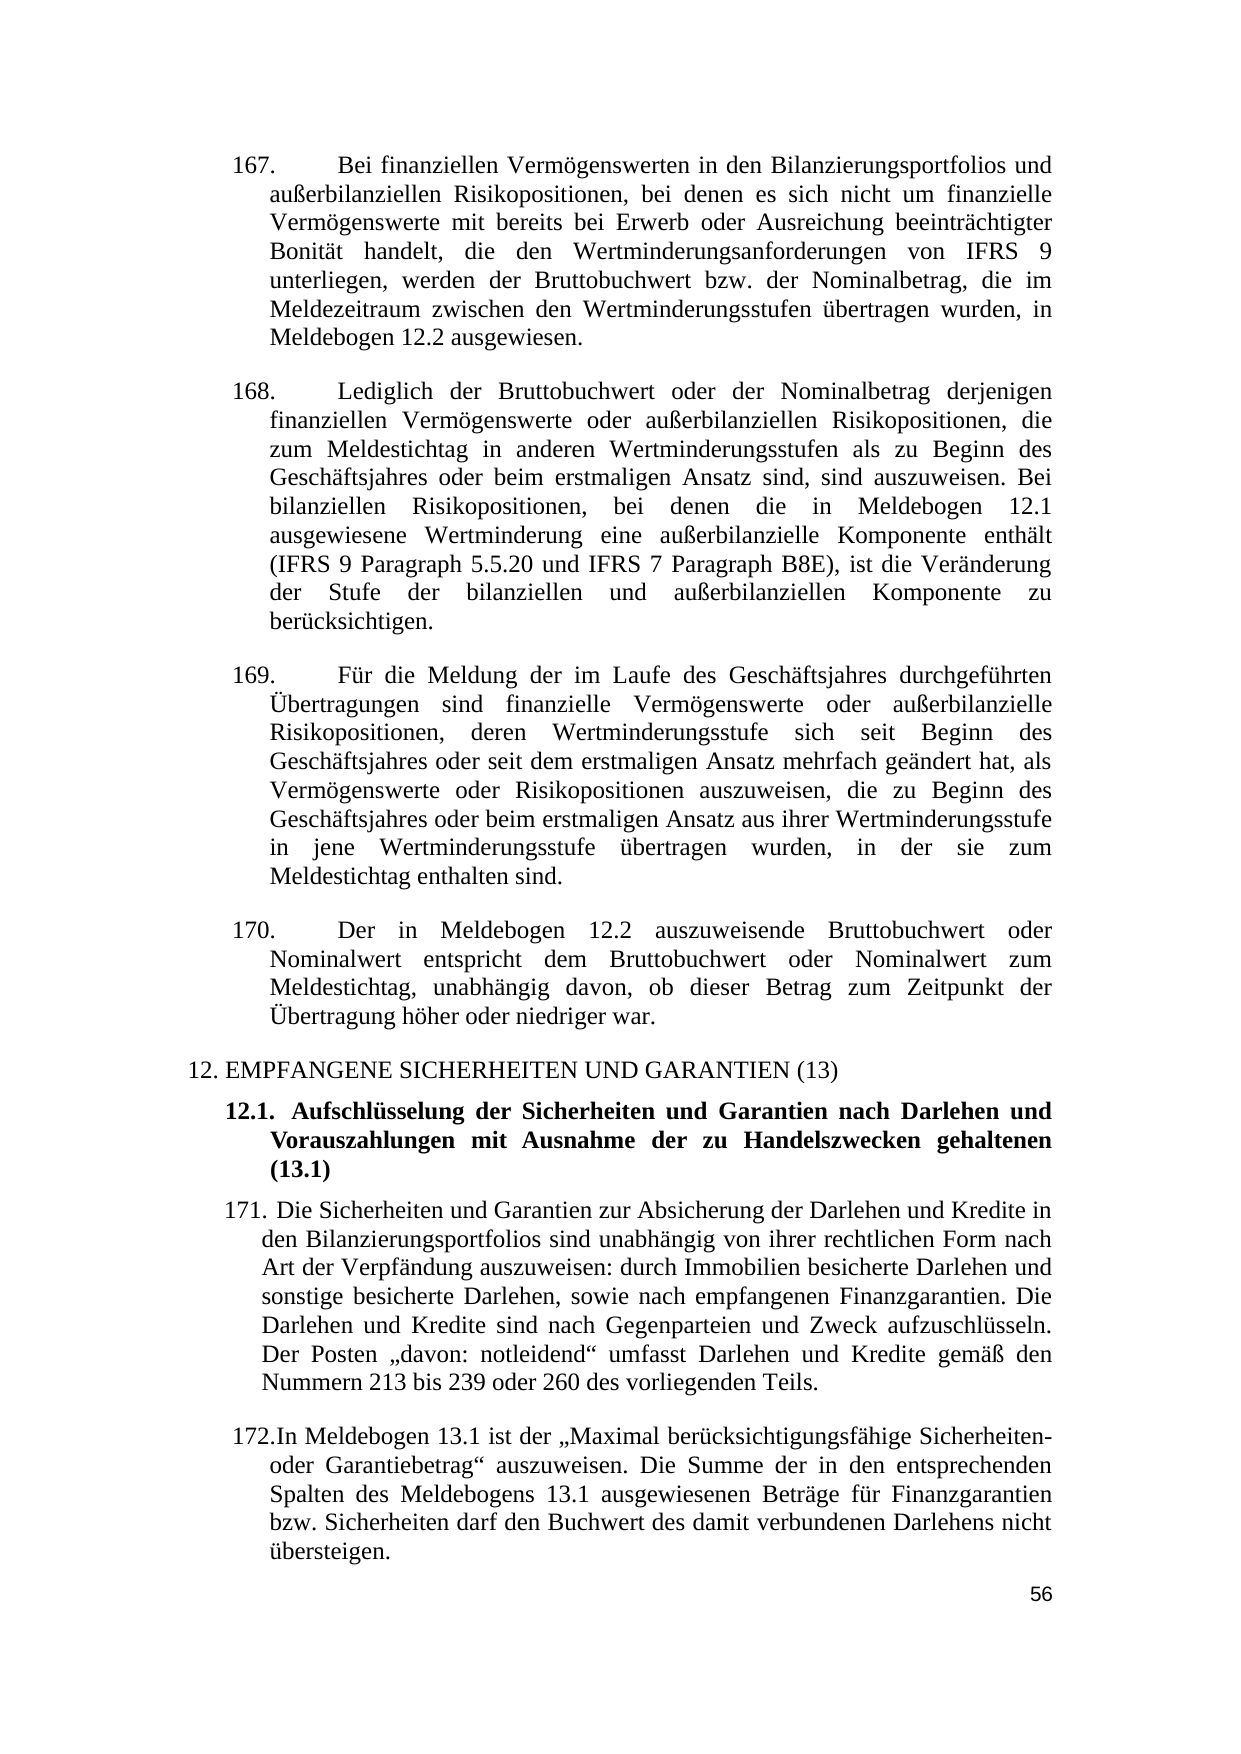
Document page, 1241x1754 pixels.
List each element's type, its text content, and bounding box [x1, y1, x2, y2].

text Die Sicherheiten und Garantien zur Absicherung der Darlehen und Kredite in den Bilanzierungsportfolios sind unabhängig von ihrer rechtlichen Form nach Art der Verpfändung auszuweisen: durch Immobilien besicherte Darlehen und sonstige besicherte Darlehen, sowie nach empfangenen Finanzgarantien. Die Darlehen und Kredite sind nach Gegenparteien und Zweck aufzuschlüsseln. Der Posten „davon: notleidend“ umfasst Darlehen und Kredite gemäß den Nummern 213 bis 239 oder 260 des vorliegenden Teils. [224, 1195, 1053, 1396]
text Bei finanziellen Vermögenswerten in den Bilanzierungsportfolios und außerbilanziellen Risikopositionen, bei denen es sich nicht um finanzielle Vermögenswerte mit bereits bei Erwerb oder Ausreichung beeinträchtigter Bonität handelt, die den Wertminderungsanforderungen von IFRS 9 unterliegen, werden der Bruttobuchwert bzw. der Nominalbetrag, die im Meldezeitraum zwischen den Wertminderungsstufen übertragen wurden, in Meldebogen 12.2 ausgewiesen. [232, 150, 1053, 351]
text Der in Meldebogen 12.2 auszuweisende Bruttobuchwert oder Nominalwert entspricht dem Bruttobuchwert oder Nominalwert zum Meldestichtag, unabhängig davon, ob dieser Betrag zum Zeitpunkt der Übertragung höher oder niedriger war. [232, 915, 1053, 1030]
text Lediglich der Bruttobuchwert oder der Nominalbetrag derjenigen finanziellen Vermögenswerte oder außerbilanziellen Risikopositionen, die zum Meldestichtag in anderen Wertminderungsstufen als zu Beginn des Geschäftsjahres oder beim erstmaligen Ansatz sind, sind auszuweisen. Bei bilanziellen Risikopositionen, bei denen die in Meldebogen 12.1 ausgewiesene Wertminderung eine außerbilanzielle Komponente enthält (IFRS 9 Paragraph 5.5.20 und IFRS 7 Paragraph B8E), ist die Veränderung der Stufe der bilanziellen und außerbilanziellen Komponente zu berücksichtigen. [232, 376, 1053, 635]
list In Meldebogen 13.1 ist der „Maximal berücksichtigungsfähige Sicherheiten- oder Garantiebetrag“ auszuweisen. Die Summe der in den entsprechenden Spalten des Meldebogens 13.1 ausgewiesenen Beträge für Finanzgarantien bzw. Sicherheiten darf den Buchwert des damit verbundenen Darlehens nicht übersteigen. [232, 1421, 1053, 1565]
text Für die Meldung der im Laufe des Geschäftsjahres durchgeführten Übertragungen sind finanzielle Vermögenswerte oder außerbilanzielle Risikopositionen, deren Wertminderungsstufe sich seit Beginn des Geschäftsjahres oder seit dem erstmaligen Ansatz mehrfach geändert hat, als Vermögenswerte oder Risikopositionen auszuweisen, die zu Beginn des Geschäftsjahres oder beim erstmaligen Ansatz aus ihrer Wertminderungsstufe in jene Wertminderungsstufe übertragen wurden, in der sie zum Meldestichtag enthalten sind. [232, 660, 1053, 890]
subtitle Aufschlüsselung der Sicherheiten und Garantien nach Darlehen und Vorauszahlungen mit Ausnahme der zu Handelszwecken gehaltenen (13.1) [225, 1096, 1053, 1182]
subtitle Empfangene Sicherheiten und Garantien (13) [187, 1055, 1053, 1084]
